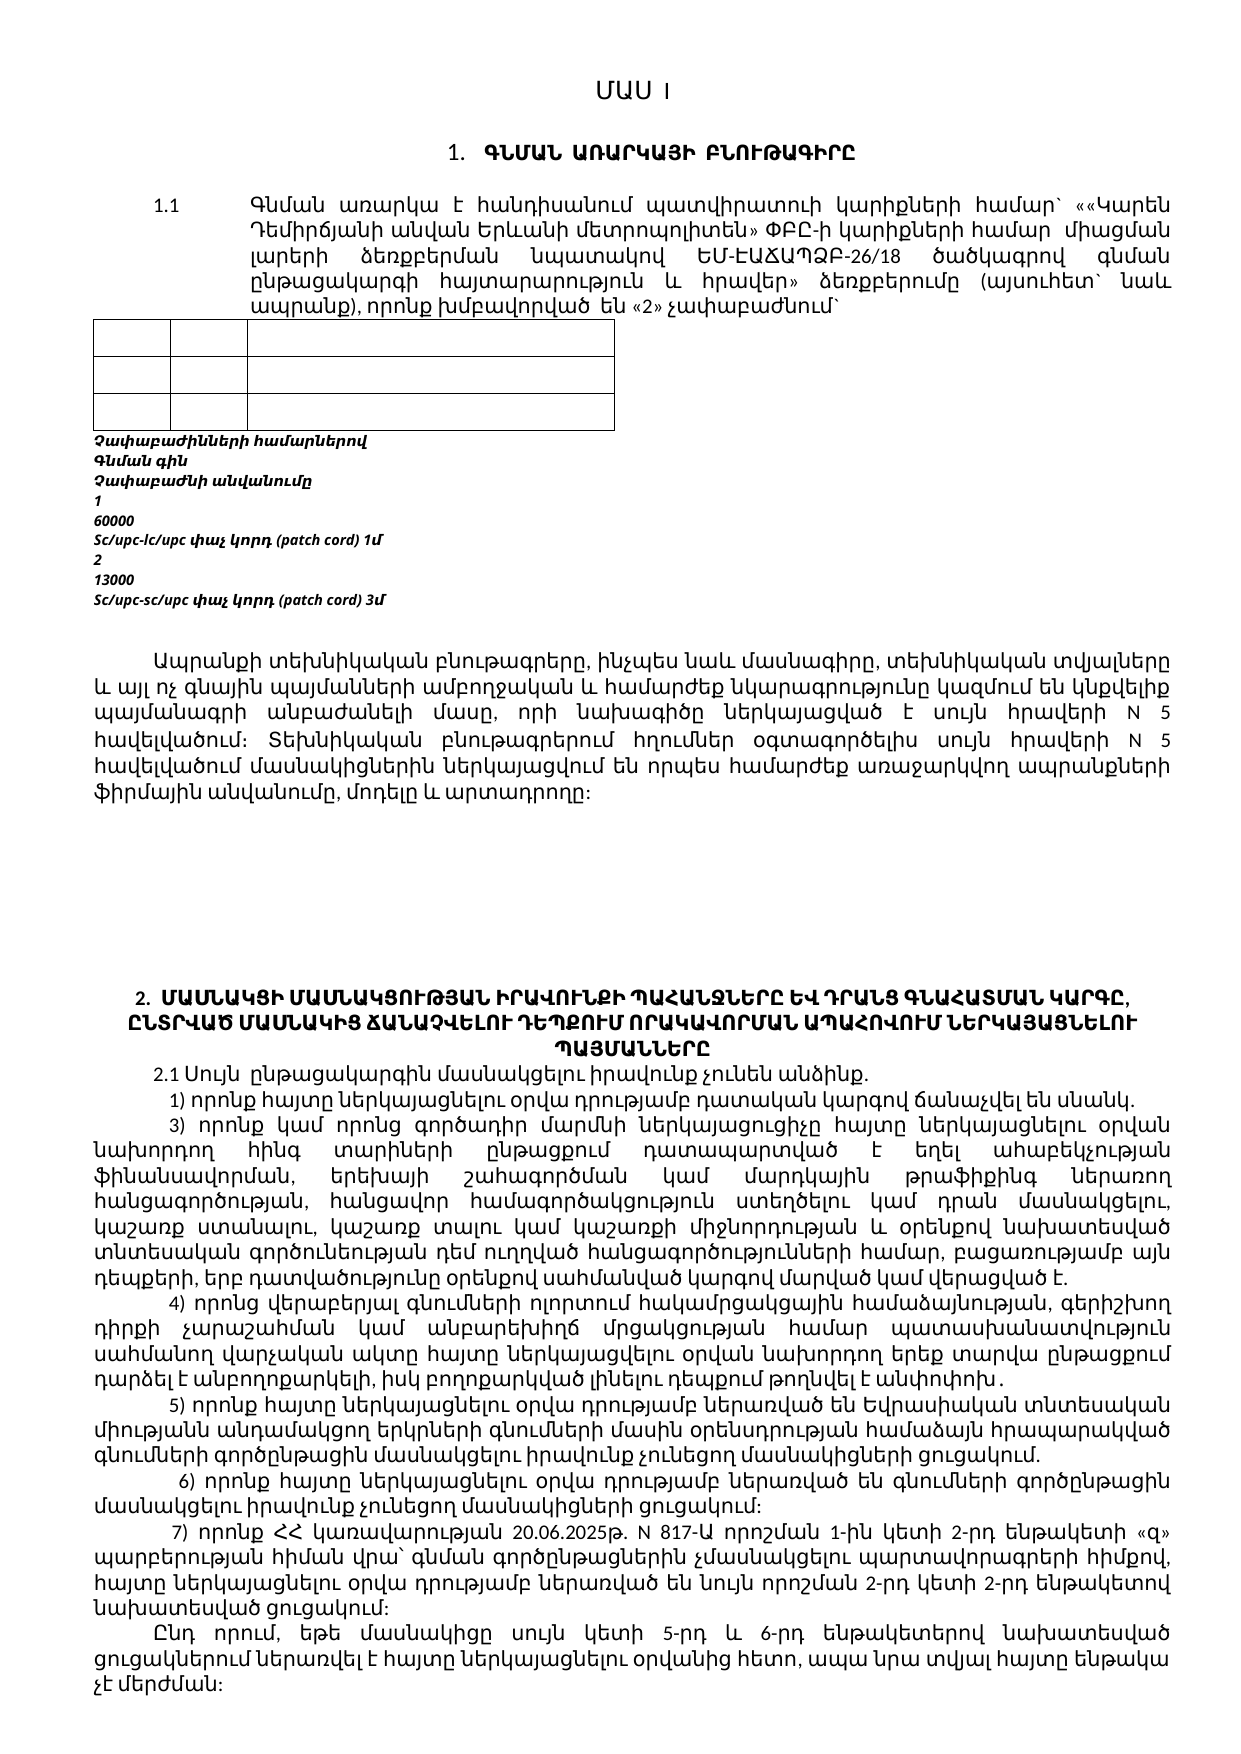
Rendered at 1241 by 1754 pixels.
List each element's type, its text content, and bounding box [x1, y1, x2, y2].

list ԳՆՄԱՆ ԱՌԱՐԿԱՅԻ ԲՆՈՒԹԱԳԻՐԸ [131, 136, 1171, 167]
text 3) որոնք կամ որոնց գործադիր մարմնի ներկայացուցիչը հայտը ներկայացնելու օրվան նախորդող հինգ տարիների ընթացքում դատապարտված է եղել ահաբեկչության ֆինանսավորման, երեխայի շահագործման կամ մարդկային թրաֆիքինգ ներառող հանցագործության, հանցավոր համագործակցություն ստեղծելու կամ դրան մասնակցելու, կաշառք ստանալու, կաշառք տալու կամ կաշառքի միջնորդության և օրենքով նախատեսված տնտեսական գործունեության դեմ ուղղված հանցագործությունների համար, բացառությամբ այն դեպքերի, երբ դատվածությունը օրենքով սահմանված կարգով մարված կամ վերացված է. [94, 1112, 1171, 1290]
text Ընդ որում, եթե մասնակիցը սույն կետի 5-րդ և 6-րդ ենթակետերով նախատեսված ցուցակներում ներառվել է հայտը ներկայացնելու օրվանից հետո, ապա նրա տվյալ հայտը ենթակա չէ մերժման: [94, 1621, 1171, 1697]
text Ապրանքի տեխնիկական բնութագրերը, ինչպես նաև մասնագիրը, տեխնիկական տվյալները և այլ ոչ գնային պայմանների ամբողջական և համարժեք նկարագրությունը կազմում են կնքվելիք պայմանագրի անբաժանելի մասը, որի նախագիծը ներկայացված է սույն հրավերի N 5 հավելվածում։ Տեխնիկական բնութագրերում հղումներ օգտագործելիս սույն հրավերի N 5 հավելվածում մասնակիցներին ներկայացվում են որպես համարժեք առաջարկվող ապրանքների ֆիրմային անվանումը, մոդելը և արտադրողը: [94, 649, 1171, 804]
text 4) որոնց վերաբերյալ գնումների ոլորտում հակամրցակցային համաձայնության, գերիշխող դիրքի չարաշահման կամ անբարեխիղճ մրցակցության համար պատասխանատվություն սահմանող վարչական ակտը հայտը ներկայացվելու օրվան նախորդող երեք տարվա ընթացքում դարձել է անբողոքարկելի, իսկ բողոքարկված լինելու դեպքում թողնվել է անփոփոխ․ [94, 1290, 1171, 1392]
text 7) որոնք ՀՀ կառավարության 20.06.2025թ. N 817-Ա որոշման 1-ին կետի 2-րդ ենթակետի «զ» պարբերության հիման վրա՝ գնման գործընթացներին չմասնակցելու պարտավորագրերի հիմքով, հայտը ներկայացնելու օրվա դրությամբ ներառված են նույն որոշման 2-րդ կետի 2-րդ ենթակետով նախատեսված ցուցակում: [94, 1519, 1171, 1621]
text 2. ՄԱՍՆԱԿՑԻ ՄԱՍՆԱԿՑՈՒԹՅԱՆ ԻՐԱՎՈՒՆՔԻ ՊԱՀԱՆՋՆԵՐԸ ԵՎ ԴՐԱՆՑ ԳՆԱՀԱՏՄԱՆ ԿԱՐԳԸ, ԸՆՏՐՎԱԾ ՄԱՍՆԱԿԻՑ ՃԱՆԱՉՎԵԼՈՒ ԴԵՊՔՈՒՄ ՈՐԱԿԱՎՈՐՄԱՆ ԱՊԱՀՈՎՈՒՄ ՆԵՐԿԱՅԱՑՆԵԼՈՒ ՊԱՅՄԱՆՆԵՐԸ [94, 985, 1171, 1061]
text 1) որոնք հայտը ներկայացնելու օրվա դրությամբ դատական կարգով ճանաչվել են սնանկ. [94, 1087, 1171, 1112]
text ՄԱՍ I [94, 75, 1171, 106]
text 5) որոնք հայտը ներկայացնելու օրվա դրությամբ ներառված են Եվրասիական տնտեսական միությանն անդամակցող երկրների գնումների մասին օրենսդրության համաձայն հրապարակված գնումների գործընթացին մասնակցելու իրավունք չունեցող մասնակիցների ցուցակում. [94, 1392, 1171, 1468]
subtitle Գնման առարկա է հանդիսանում պատվիրատուի կարիքների համար` ««Կարեն Դեմիրճյանի անվան Երևանի մետրոպոլիտեն» ՓԲԸ-ի կարիքների համար միացման լարերի ձեռքբերման նպատակով ԵՄ-ԷԱՃԱՊՁԲ-26/18 ծածկագրով գնման ընթացակարգի հայտարարություն և հրավեր» ձեռքբերումը (այսուհետ` նաև ապրանք), որոնք խմբավորված են «2» չափաբաժնում` [153, 192, 1171, 319]
text 2.1 Սույն ընթացակարգին մասնակցելու իրավունք չունեն անձինք. [94, 1061, 1171, 1087]
text 6) որոնք հայտը ներկայացնելու օրվա դրությամբ ներառված են գնումների գործընթացին մասնակցելու իրավունք չունեցող մասնակիցների ցուցակում: [94, 1468, 1171, 1519]
